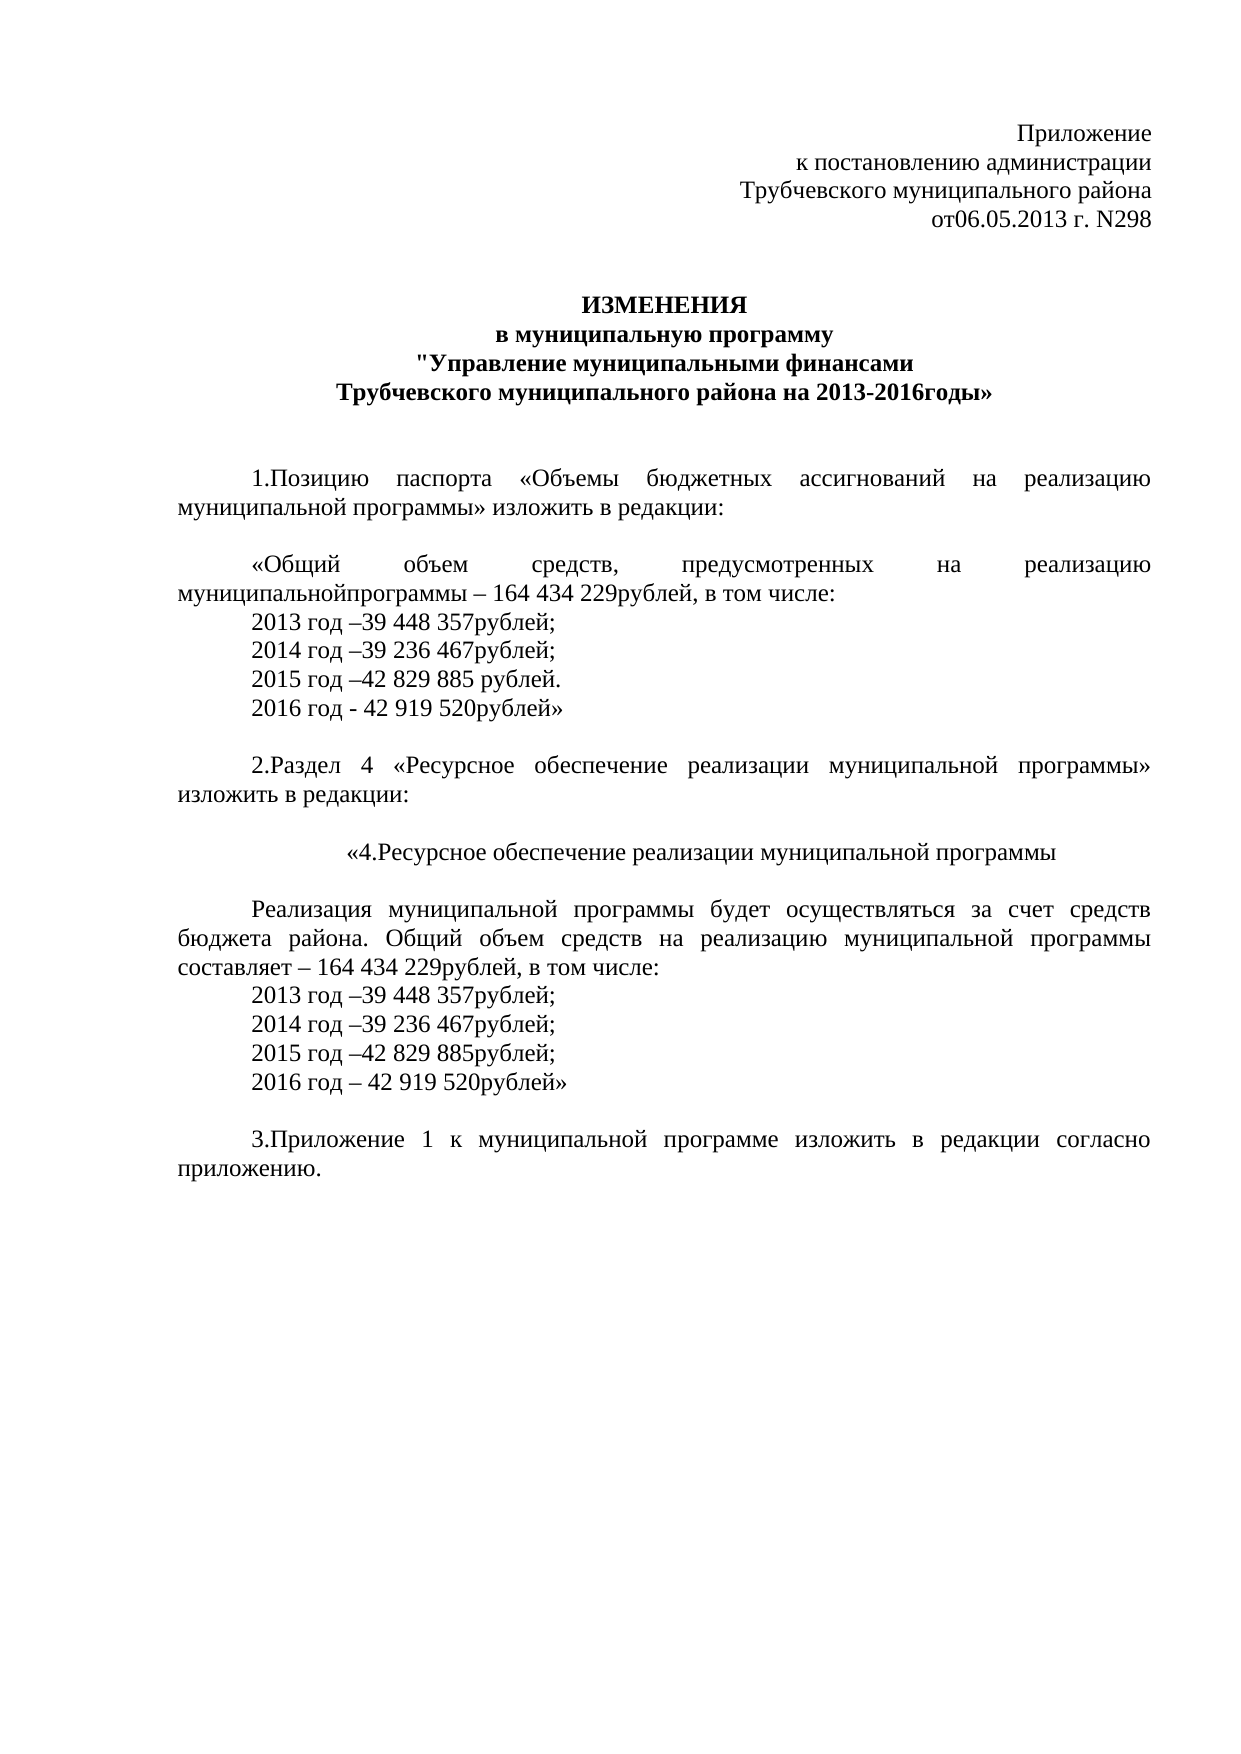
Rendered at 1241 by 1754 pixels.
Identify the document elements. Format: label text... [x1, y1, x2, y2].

text Приложение [177, 118, 1152, 147]
text 2013 год –39 448 357рублей; [177, 981, 1152, 1009]
title в муниципальную программу [177, 319, 1152, 348]
text 2014 год –39 236 467рублей; [177, 1009, 1152, 1038]
text 2014 год –39 236 467рублей; [177, 636, 1152, 664]
text к постановлению администрации [177, 147, 1152, 176]
title ИЗМЕНЕНИЯ [177, 291, 1152, 319]
text Трубчевского муниципального района [177, 176, 1152, 204]
text «4.Ресурсное обеспечение реализации муниципальной программы [177, 837, 1152, 866]
title Трубчевского муниципального района на 2013-2016годы» [177, 377, 1152, 406]
text 2016 год – 42 919 520рублей» [177, 1067, 1152, 1096]
text 2013 год –39 448 357рублей; [177, 607, 1152, 636]
text 2015 год –42 829 885 рублей. [177, 664, 1152, 693]
title "Управление муниципальными финансами [177, 348, 1152, 377]
text от06.05.2013 г. N298 [177, 204, 1152, 233]
text 1.Позицию паспорта «Объемы бюджетных ассигнований на реализацию муниципальной программы» изложить в редакции: [177, 463, 1152, 521]
text 2016 год - 42 919 520рублей» [177, 693, 1152, 722]
text 2.Раздел 4 «Ресурсное обеспечение реализации муниципальной программы» изложить в редакции: [177, 751, 1152, 808]
text Реализация муниципальной программы будет осуществляться за счет средств бюджета района. Общий объем средств на реализацию муниципальной программы составляет – 164 434 229рублей, в том числе: [177, 894, 1152, 981]
text 3.Приложение 1 к муниципальной программе изложить в редакции согласно приложению. [177, 1124, 1152, 1182]
text «Общий объем средств, предусмотренных на реализацию муниципальнойпрограммы – 164 434 229рублей, в том числе: [177, 549, 1152, 607]
text 2015 год –42 829 885рублей; [177, 1038, 1152, 1067]
